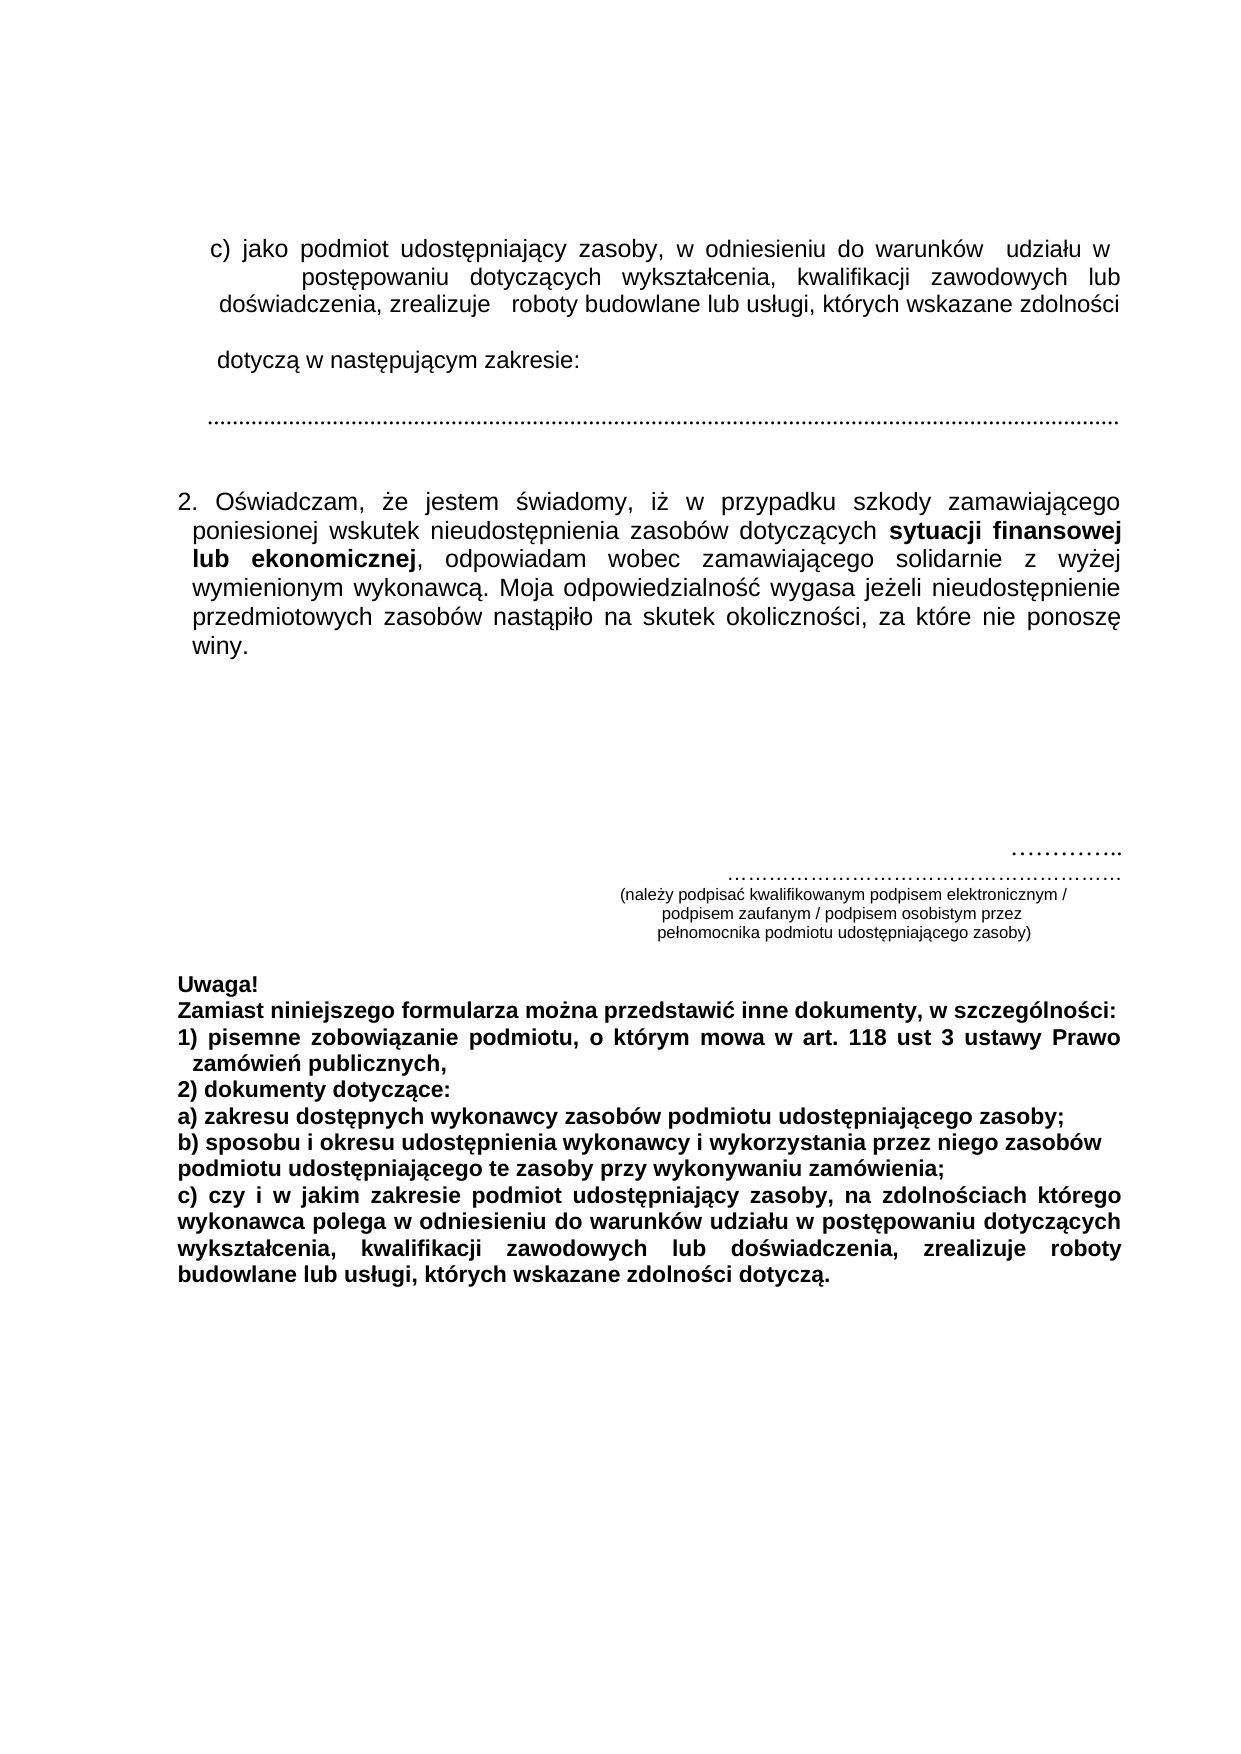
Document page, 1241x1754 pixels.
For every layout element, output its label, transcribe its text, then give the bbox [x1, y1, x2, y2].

text .................................................................................................................................................. [207, 401, 1122, 429]
text 2. Oświadczam, że jestem świadomy, iż w przypadku szkody zamawiającego poniesionej wskutek nieudostępnienia zasobów dotyczących sytuacji finansowej lub ekonomicznej, odpowiadam wobec zamawiającego solidarnie z wyżej wymienionym wykonawcą. Moja odpowiedzialność wygasa jeżeli nieudostępnienie przedmiotowych zasobów nastąpiło na skutek okoliczności, za które nie ponoszę winy. [177, 487, 1122, 659]
text 2) dokumenty dotyczące: [177, 1076, 1122, 1103]
text (należy podpisać kwalifikowanym podpisem elektronicznym / [620, 885, 1122, 904]
text 1) pisemne zobowiązanie podmiotu, o którym mowa w art. 118 ust 3 ustawy Prawo zamówień publicznych, [177, 1024, 1122, 1076]
text b) sposobu i okresu udostępnienia wykonawcy i wykorzystania przez niego zasobów podmiotu udostępniającego te zasoby przy wykonywaniu zamówienia; [177, 1129, 1122, 1182]
text c) czy i w jakim zakresie podmiot udostępniający zasoby, na zdolnościach którego wykonawca polega w odniesieniu do warunków udziału w postępowaniu dotyczących wykształcenia, kwalifikacji zawodowych lub doświadczenia, zrealizuje roboty budowlane lub usługi, których wskazane zdolności dotyczą. [177, 1182, 1122, 1287]
text c) jako podmiot udostępniający zasoby, w odniesieniu do warunków udziału w postępowaniu dotyczących wykształcenia, kwalifikacji zawodowych lub doświadczenia, zrealizuje roboty budowlane lub usługi, których wskazane zdolności dotyczą w następującym zakresie: [177, 234, 1122, 373]
text a) zakresu dostępnych wykonawcy zasobów podmiotu udostępniającego zasoby; [177, 1103, 1122, 1129]
text …………..………………………………………………… [546, 832, 1122, 885]
text Zamiast niniejszego formularza można przedstawić inne dokumenty, w szczególności: [177, 997, 1122, 1024]
text Uwaga! [177, 971, 1122, 997]
text podpisem zaufanym / podpisem osobistym przez pełnomocnika podmiotu udostępniającego zasoby) [177, 904, 1122, 942]
